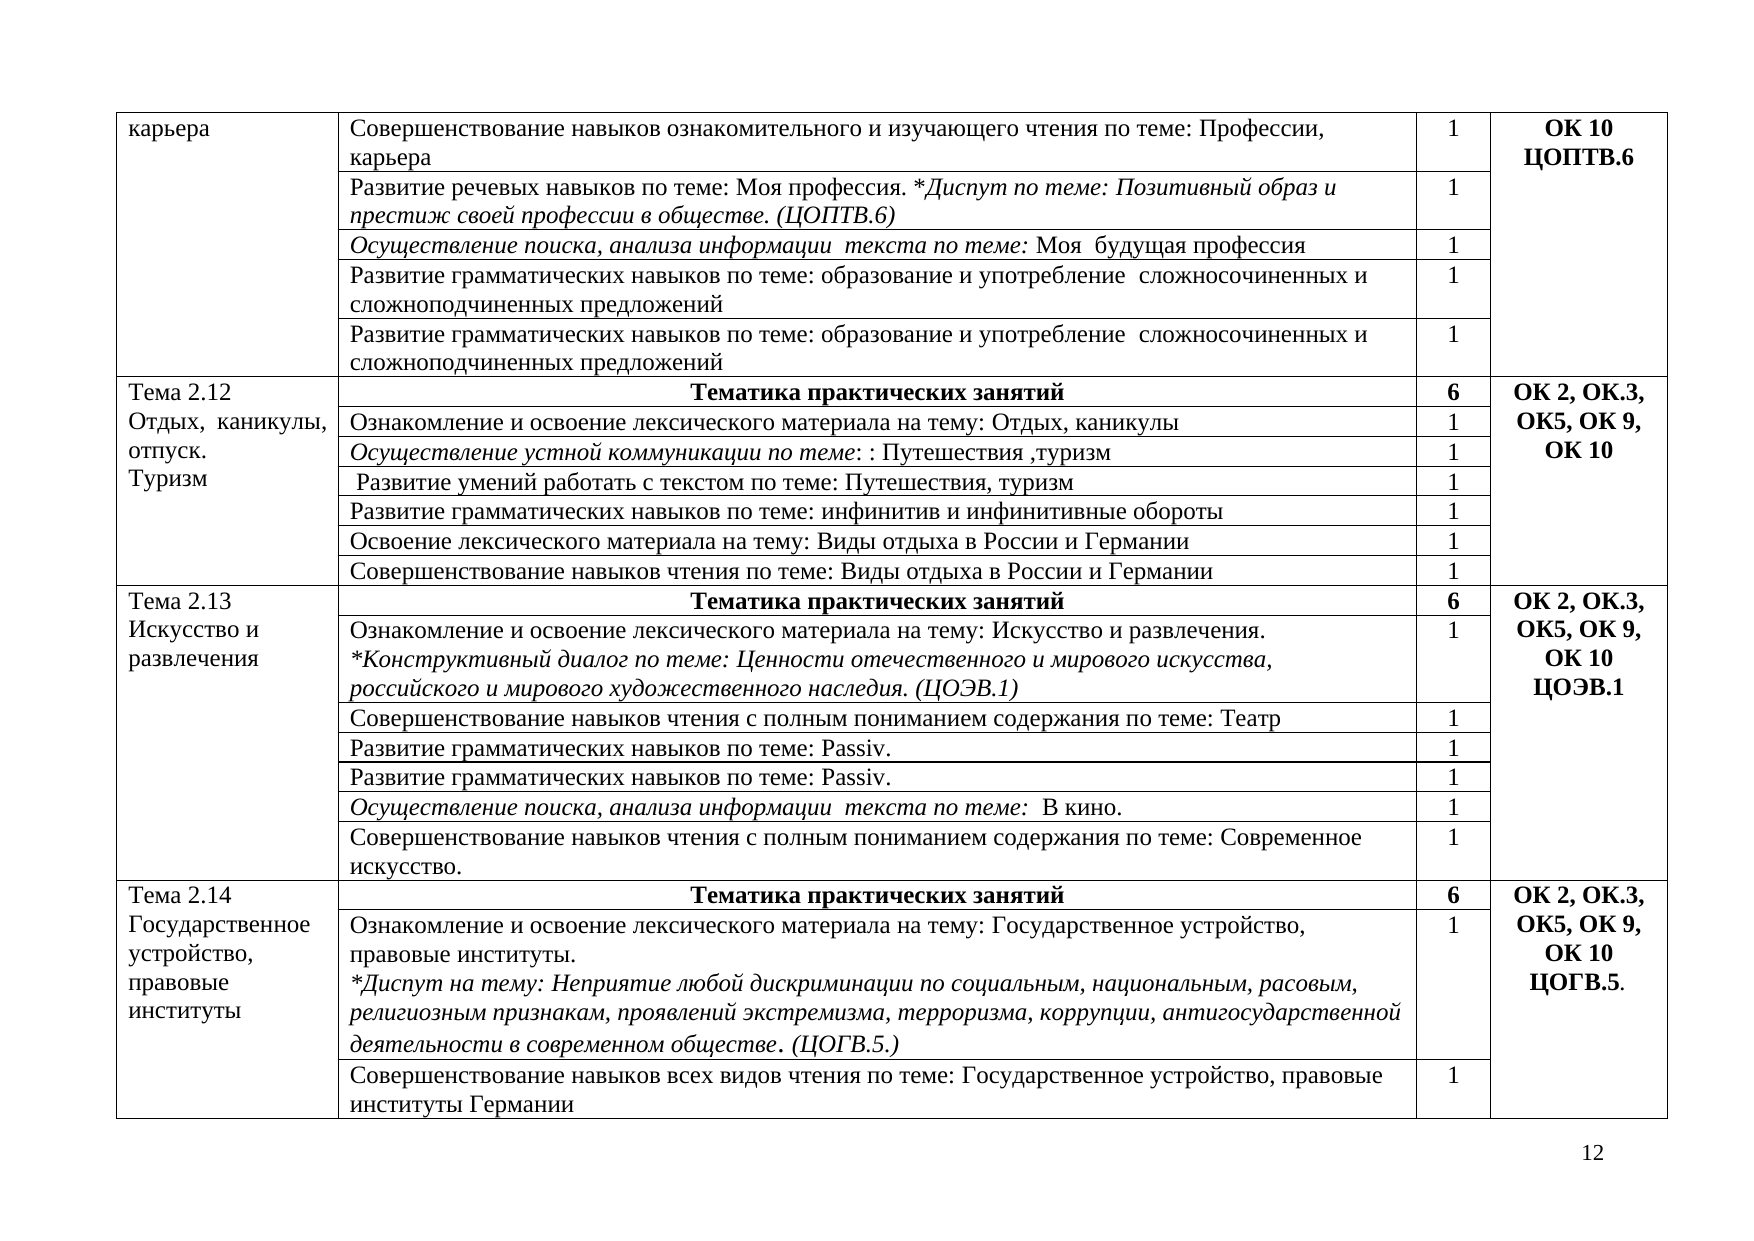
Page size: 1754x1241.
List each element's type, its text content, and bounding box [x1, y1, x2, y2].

table_cell 6 [1417, 586, 1490, 614]
table_cell 1 [1417, 113, 1490, 171]
table_cell ОК 2, ОК.3, ОК5, ОК 9, ОК 10 ЦОГВ.5. [1491, 881, 1667, 1117]
table_cell 1 [1417, 763, 1490, 791]
table_cell 1 [1417, 1060, 1490, 1117]
table_cell Ознакомление и освоение лексического материала на тему: Отдых, каникулы [339, 407, 1416, 436]
table_cell Совершенствование навыков чтения с полным пониманием содержания по теме: Театр [339, 703, 1416, 732]
table_cell 1 [1417, 616, 1490, 702]
table_cell Совершенствование навыков чтения с полным пониманием содержания по теме: Современное искусство. [339, 822, 1416, 879]
table_cell Тема 2.14 Государственное устройство, правовые институты [117, 881, 338, 1117]
table_cell 1 [1417, 792, 1490, 821]
table_cell Развитие грамматических навыков по теме: Passiv. [339, 763, 1416, 791]
table_cell 1 [1417, 910, 1490, 1059]
table_cell 1 [1417, 556, 1490, 585]
table_cell 1 [1417, 733, 1490, 761]
table_cell 1 [1417, 407, 1490, 436]
table_cell Тема 2.12 Отдых, каникулы, отпуск. Туризм [117, 377, 338, 585]
table_cell Ознакомление и освоение лексического материала на тему: Искусство и развлечения. *Конструктивный диалог по теме: Ценности отечественного и мирового искусства, российского и мирового художественного наследия. (ЦОЭВ.1) [339, 616, 1416, 702]
table_cell Осуществление поиска, анализа информации текста по теме: В кино. [339, 792, 1416, 821]
table_cell Осуществление поиска, анализа информации текста по теме: Моя будущая профессия [339, 230, 1416, 259]
table_cell Тематика практических занятий [339, 881, 1416, 909]
table_cell Развитие грамматических навыков по теме: инфинитив и инфинитивные обороты [339, 496, 1416, 525]
table_cell Развитие умений работать с текстом по теме: Путешествия, туризм [339, 467, 1416, 495]
table_cell Ознакомление и освоение лексического материала на тему: Государственное устройство, правовые институты. *Диспут на тему: Неприятие любой дискриминации по социальным, национальным, расовым, религиозным признакам, проявлений экстремизма, терроризма, коррупции, антигосударственной деятельности в современном обществе. (ЦОГВ.5.) [339, 910, 1416, 1059]
table_cell 1 [1417, 496, 1490, 525]
table_cell 1 [1417, 526, 1490, 555]
table_cell Совершенствование навыков чтения по теме: Виды отдыха в России и Германии [339, 556, 1416, 585]
table_cell 1 [1417, 319, 1490, 376]
table_cell Тематика практических занятий [339, 377, 1416, 406]
table_cell Тема 2.13 Искусство и развлечения [117, 586, 338, 879]
table_cell 1 [1417, 260, 1490, 318]
table_cell 6 [1417, 881, 1490, 909]
table_cell 1 [1417, 703, 1490, 732]
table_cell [339, 1060, 1416, 1117]
table_cell Тематика практических занятий [339, 586, 1416, 614]
table_cell 6 [1417, 377, 1490, 406]
table_cell Развитие грамматических навыков по теме: образование и употребление сложносочиненных и сложноподчиненных предложений [339, 260, 1416, 318]
table_cell Развитие грамматических навыков по теме: Passiv. [339, 733, 1416, 761]
table_cell 1 [1417, 437, 1490, 466]
table_cell 1 [1417, 467, 1490, 495]
table_cell Развитие речевых навыков по теме: Моя профессия. *Диспут по теме: Позитивный образ и престиж своей профессии в обществе. (ЦОПТВ.6) [339, 172, 1416, 229]
table_cell Осуществление устной коммуникации по теме: : Путешествия ,туризм [339, 437, 1416, 466]
table_cell 1 [1417, 230, 1490, 259]
table_cell ОК 2, ОК.3, ОК5, ОК 9, ОК 10 ЦОЭВ.1 [1491, 586, 1667, 879]
table_cell Совершенствование навыков ознакомительного и изучающего чтения по теме: Профессии, карьера [339, 113, 1416, 171]
table_cell 1 [1417, 172, 1490, 229]
table_cell Освоение лексического материала на тему: Виды отдыха в России и Германии [339, 526, 1416, 555]
table_cell 1 [1417, 822, 1490, 879]
table_cell Развитие грамматических навыков по теме: образование и употребление сложносочиненных и сложноподчиненных предложений [339, 319, 1416, 376]
table_cell ОК 2, ОК.3, ОК5, ОК 9, ОК 10 [1491, 377, 1667, 585]
